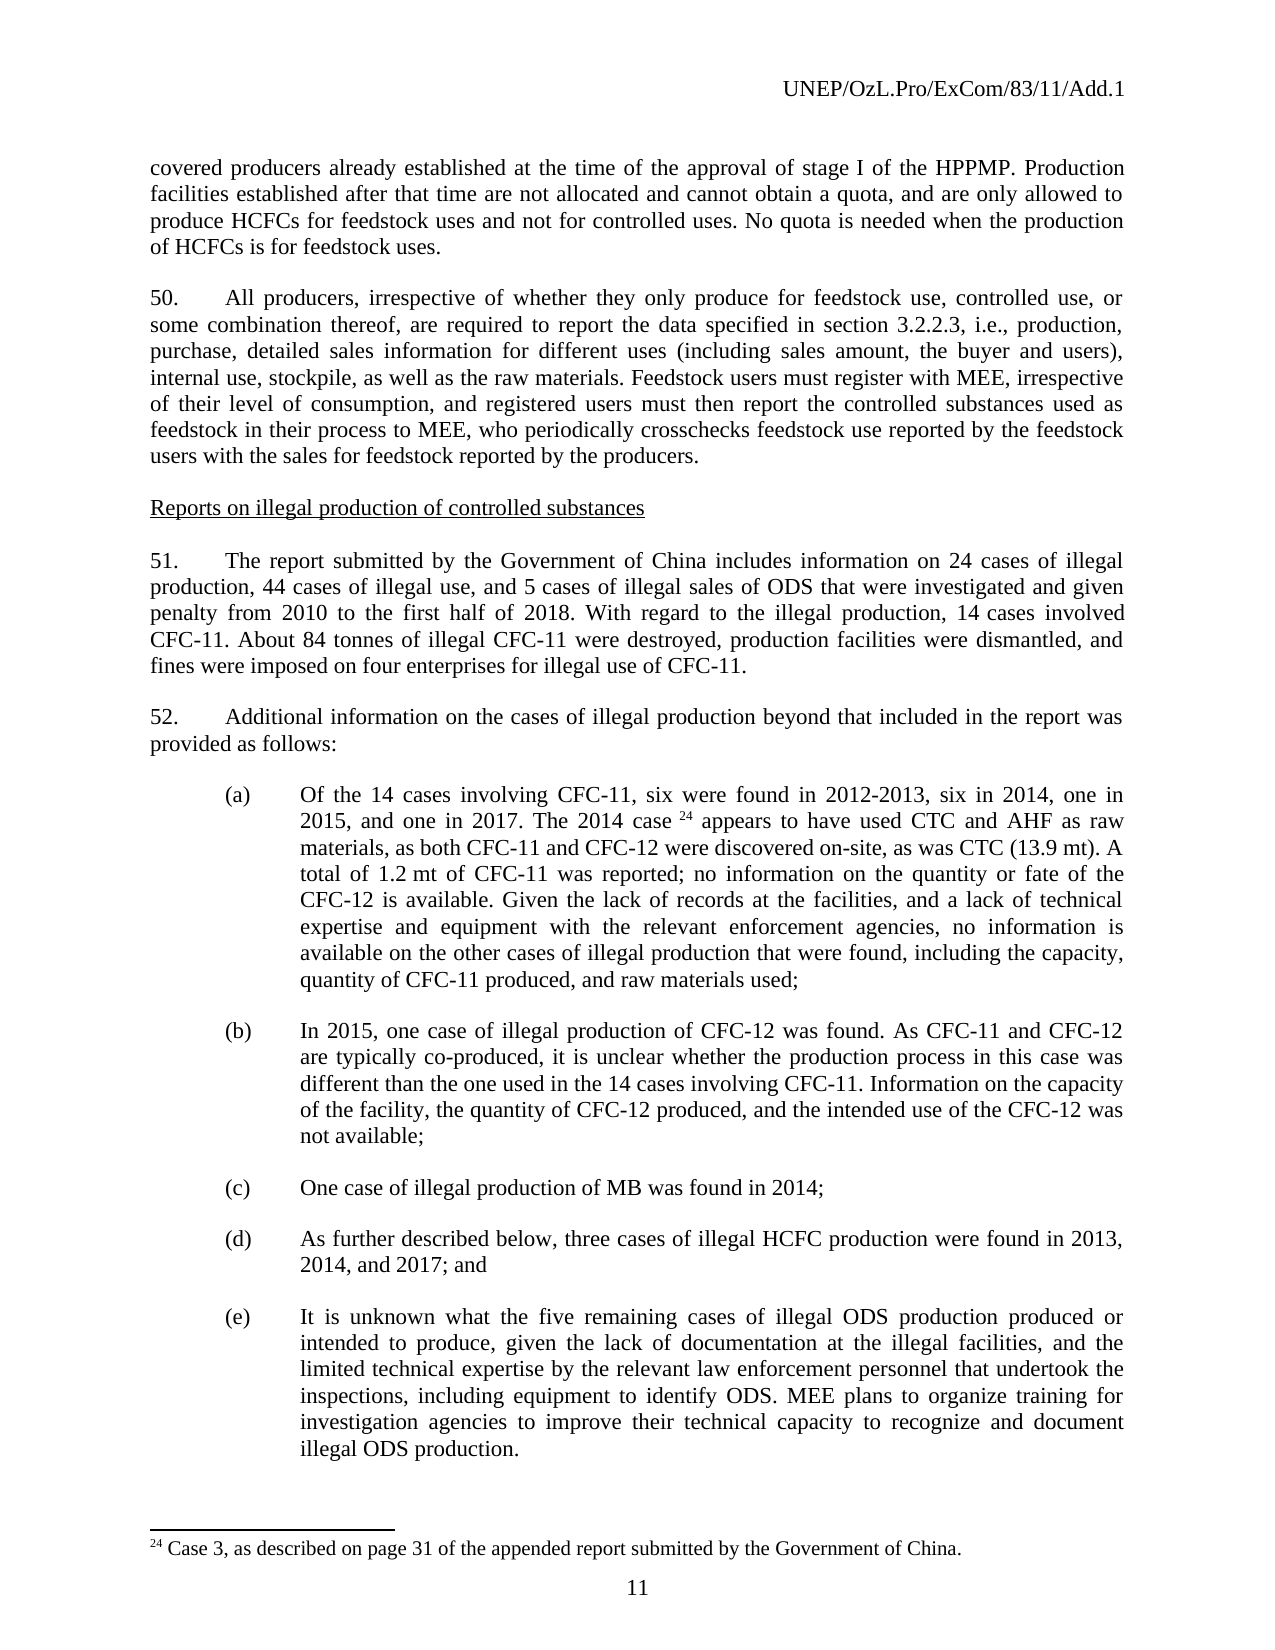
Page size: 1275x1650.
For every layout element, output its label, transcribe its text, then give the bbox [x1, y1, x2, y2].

subtitle As further described below, three cases of illegal HCFC production were found in 2013, 2014, and 2017; and [225, 1225, 1125, 1278]
subtitle The report submitted by the Government of China includes information on 24 cases of illegal production, 44 cases of illegal use, and 5 cases of illegal sales of ODS that were investigated and given penalty from 2010 to the first half of 2018. With regard to the illegal production, 14 cases involved CFC-11. About 84 tonnes of illegal CFC-11 were destroyed, production facilities were dismantled, and fines were imposed on four enterprises for illegal use of CFC-11. [150, 547, 1125, 678]
subtitle All producers, irrespective of whether they only produce for feedstock use, controlled use, or some combination thereof, are required to report the data specified in section 3.2.2.3, i.e., production, purchase, detailed sales information for different uses (including sales amount, the buyer and users), internal use, stockpile, as well as the raw materials. Feedstock users must register with MEE, irrespective of their level of consumption, and registered users must then report the controlled substances used as feedstock in their process to MEE, who periodically crosschecks feedstock use reported by the feedstock users with the sales for feedstock reported by the producers. [150, 284, 1125, 469]
subtitle In 2015, one case of illegal production of CFC-12 was found. As CFC-11 and CFC-12 are typically co-produced, it is unclear whether the production process in this case was different than the one used in the 14 cases involving CFC-11. Information on the capacity of the facility, the quantity of CFC-12 produced, and the intended use of the CFC-12 was not available; [225, 1017, 1125, 1149]
subtitle Of the 14 cases involving CFC-11, six were found in 2012-2013, six in 2014, one in 2015, and one in 2017. The 2014 case appears to have used CTC and AHF as raw materials, as both CFC-11 and CFC-12 were discovered on-site, as was CTC (13.9 mt). A total of 1.2 mt of CFC-11 was reported; no information on the quantity or fate of the CFC-12 is available. Given the lack of records at the facilities, and a lack of technical expertise and equipment with the relevant enforcement agencies, no information is available on the other cases of illegal production that were found, including the capacity, quantity of CFC-11 produced, and raw materials used; [225, 781, 1125, 992]
subtitle It is unknown what the five remaining cases of illegal ODS production produced or intended to produce, given the lack of documentation at the illegal facilities, and the limited technical expertise by the relevant law enforcement personnel that undertook the inspections, including equipment to identify ODS. MEE plans to organize training for investigation agencies to improve their technical capacity to recognize and document illegal ODS production. [225, 1303, 1125, 1461]
text Reports on illegal production of controlled substances [150, 494, 1125, 520]
subtitle One case of illegal production of MB was found in 2014; [225, 1174, 1125, 1200]
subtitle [150, 154, 1125, 259]
subtitle Additional information on the cases of illegal production beyond that included in the report was provided as follows: [150, 703, 1125, 756]
